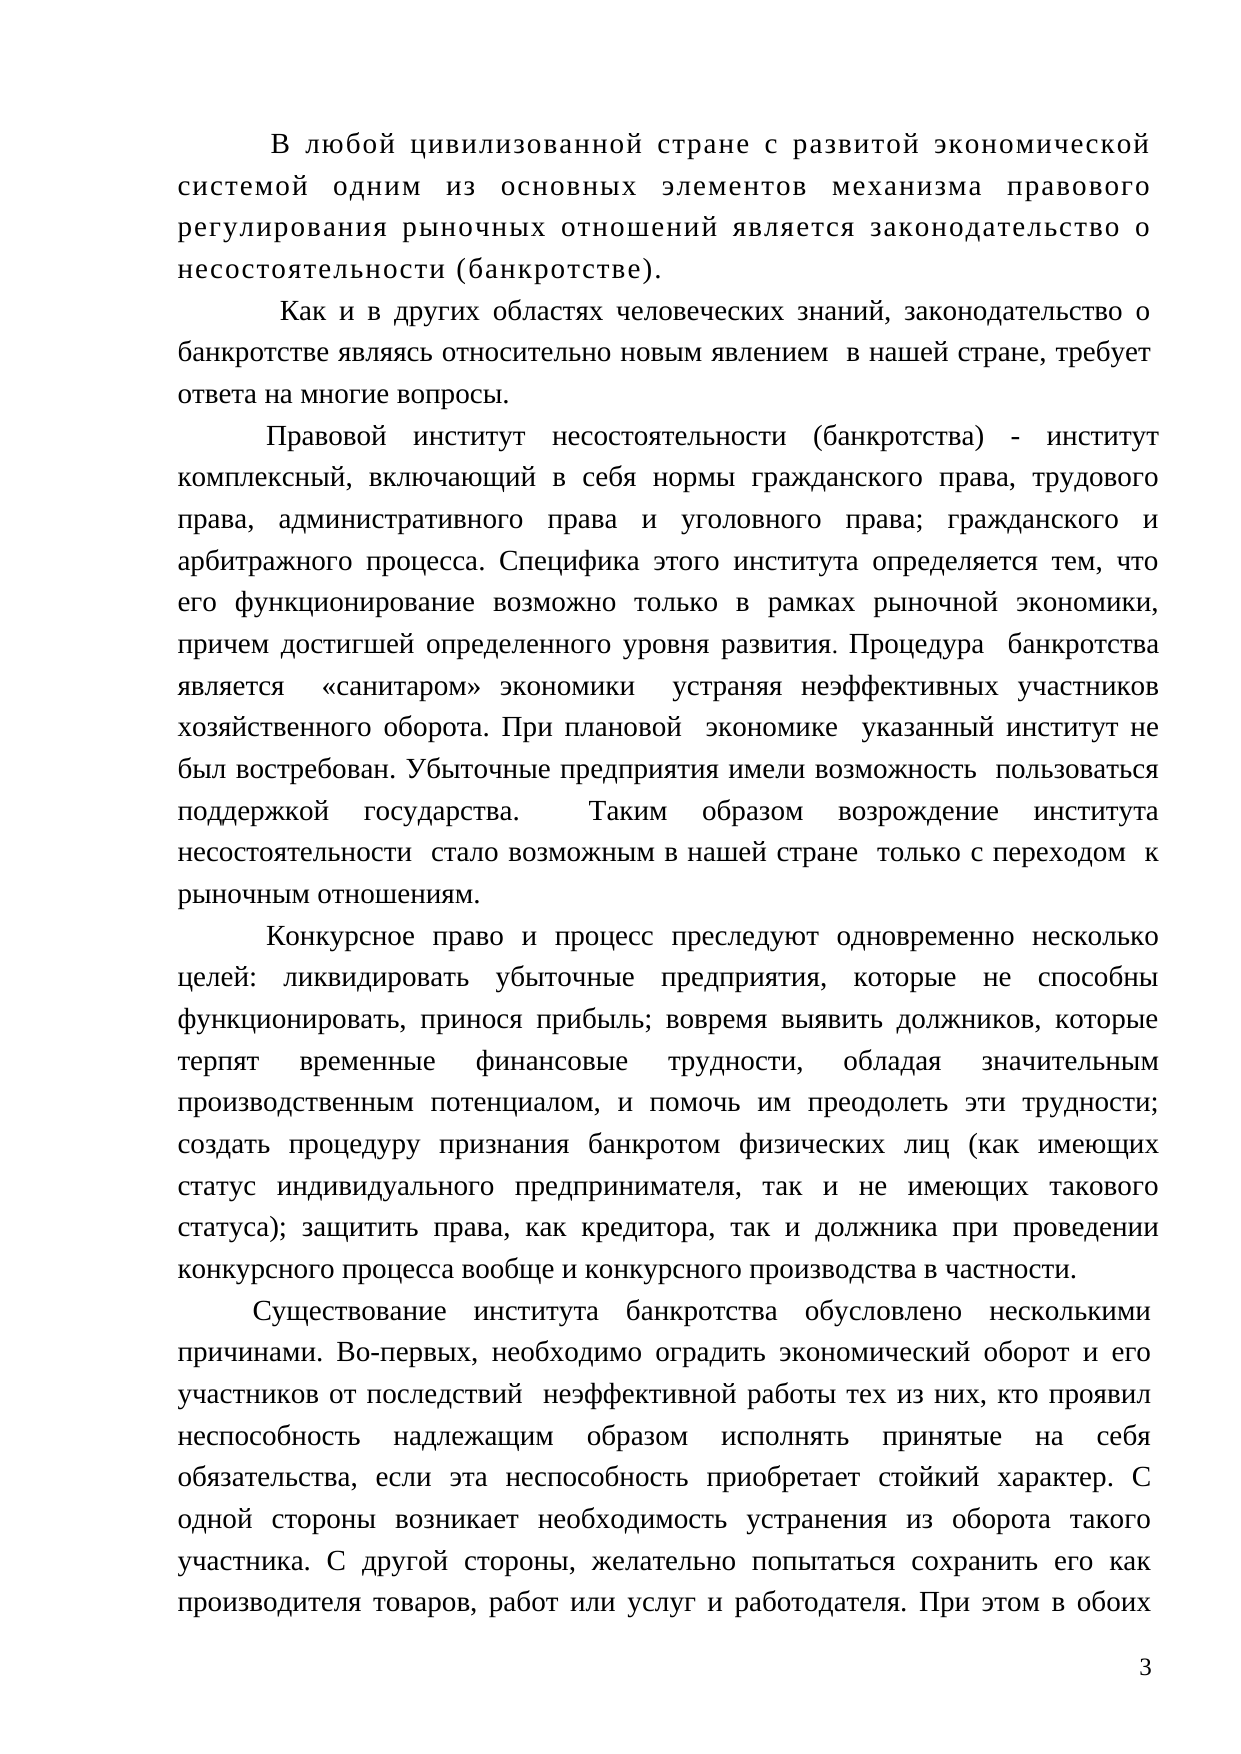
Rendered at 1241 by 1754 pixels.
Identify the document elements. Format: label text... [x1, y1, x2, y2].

text Правовой институт несостоятельности (банкротства) - институт комплексный, включающий в себя нормы гражданского права, трудового права, административного права и уголовного права; гражданского и арбитражного процесса. Специфика этого института определяется тем, что его функционирование возможно только в рамках рыночной экономики, причем достигшей определенного уровня развития. Процедура банкротства является «санитаром» экономики устраняя неэффективных участников хозяйственного оборота. При плановой экономике указанный институт не был востребован. Убыточные предприятия имели возможность пользоваться поддержкой государства. Таким образом возрождение института несостоятельности стало возможным в нашей стране только с переходом к рыночным отношениям. [177, 410, 1159, 910]
text В любой цивилизованной стране с развитой экономической системой одним из основных элементов механизма правового регулирования рыночных отношений является законодательство о несостоятельности (банкротстве). [177, 118, 1152, 285]
text Конкурсное право и процесс преследуют одновременно несколько целей: ликвидировать убыточные предприятия, которые не способны функционировать, принося прибыль; вовремя выявить должников, которые терпят временные финансовые трудности, обладая значительным производственным потенциалом, и помочь им преодолеть эти трудности; создать процедуру признания банкротом физических лиц (как имеющих статус индивидуального предпринимателя, так и не имеющих такового статуса); защитить права, как кредитора, так и должника при проведении конкурсного процесса вообще и конкурсного производства в частности. [177, 910, 1159, 1285]
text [177, 1285, 1152, 1618]
text Как и в других областях человеческих знаний, законодательство о банкротстве являясь относительно новым явлением в нашей стране, требует ответа на многие вопросы. [177, 285, 1152, 410]
